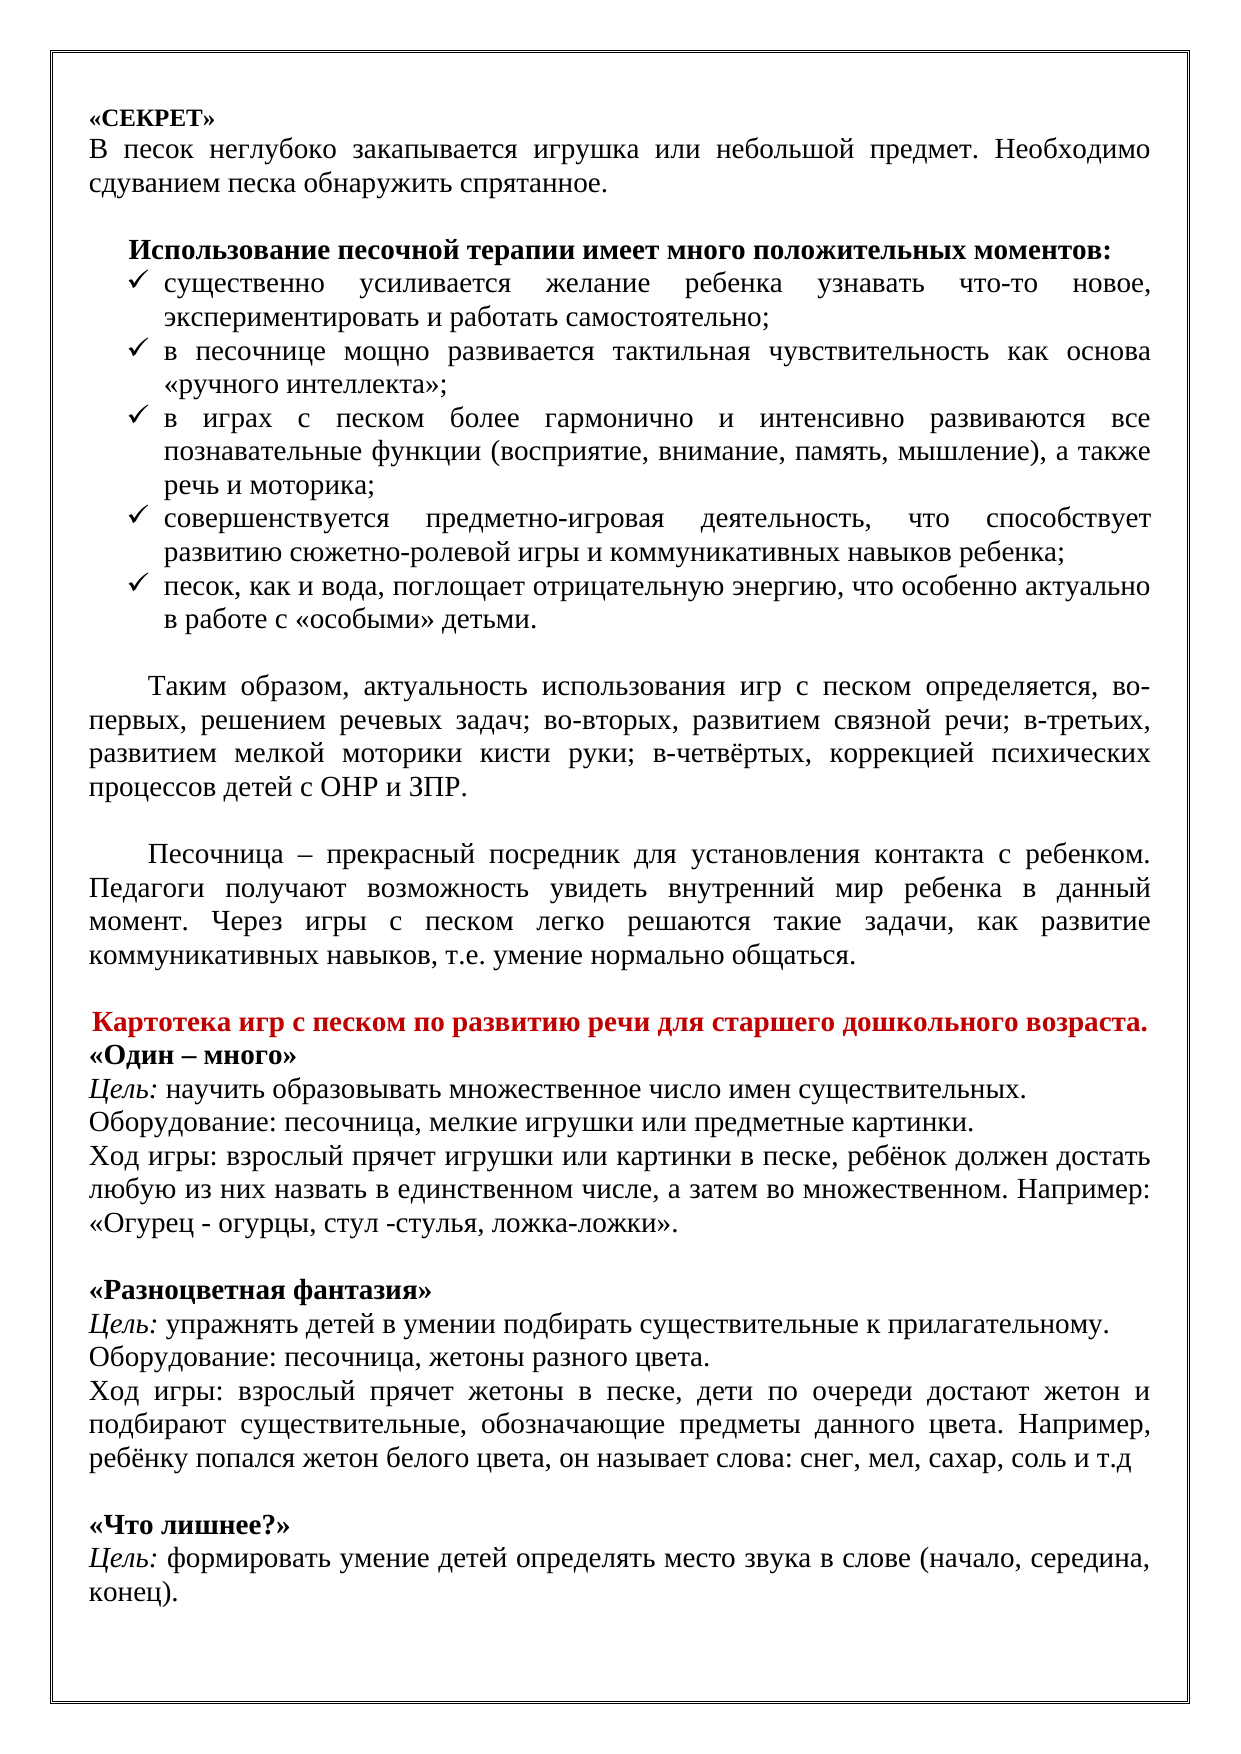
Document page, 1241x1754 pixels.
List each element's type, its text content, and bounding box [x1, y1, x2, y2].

list в играх с песком более гармонично и интенсивно развиваются все познавательные функции (восприятие, внимание, память, мышление), а также речь и моторика; [126, 400, 1152, 501]
text Цель: упражнять детей в умении подбирать существительные к прилагательному. [89, 1306, 1152, 1339]
text «Разноцветная фантазия» [89, 1272, 1152, 1306]
text Песочница – прекрасный посредник для установления контакта с ребенком. Педагоги получают возможность увидеть внутренний мир ребенка в данный момент. Через игры с песком легко решаются такие задачи, как развитие коммуникативных навыков, т.е. умение нормально общаться. [89, 836, 1152, 970]
list совершенствуется предметно-игровая деятельность, что способствует развитию сюжетно-ролевой игры и коммуникативных навыков ребенка; [126, 501, 1152, 568]
text Цель: формировать умение детей определять место звука в слове (начало, середина, конец). [89, 1541, 1152, 1608]
list существенно усиливается желание ребенка узнавать что-то новое, экспериментировать и работать самостоятельно; [126, 266, 1152, 333]
text Цель: научить образовывать множественное число имен существительных. [89, 1071, 1152, 1104]
text Использование песочной терапии имеет много положительных моментов: [89, 232, 1152, 266]
text «Что лишнее?» [89, 1507, 1152, 1541]
text «СЕКРЕТ» [89, 103, 1152, 131]
text В песок неглубоко закапывается игрушка или небольшой предмет. Необходимо сдуванием песка обнаружить спрятанное. [89, 131, 1152, 198]
text Оборудование: песочница, мелкие игрушки или предметные картинки. [89, 1104, 1152, 1138]
text «Один – много» [89, 1037, 1152, 1071]
text Ход игры: взрослый прячет игрушки или картинки в песке, ребёнок должен достать любую из них назвать в единственном числе, а затем во множественном. Например: «Огурец - огурцы, стул -стулья, ложка-ложки». [89, 1138, 1152, 1239]
list в песочнице мощно развивается тактильная чувствительность как основа «ручного интеллекта»; [126, 333, 1152, 400]
text Картотека игр с песком по развитию речи для старшего дошкольного возраста. [89, 1004, 1152, 1037]
text Оборудование: песочница, жетоны разного цвета. [89, 1339, 1152, 1373]
text Ход игры: взрослый прячет жетоны в песке, дети по очереди достают жетон и подбирают существительные, обозначающие предметы данного цвета. Например, ребёнку попался жетон белого цвета, он называет слова: снег, мел, сахар, соль и т.д [89, 1373, 1152, 1473]
list песок, как и вода, поглощает отрицательную энергию, что особенно актуально в работе с «особыми» детьми. [126, 568, 1152, 635]
text Таким образом, актуальность использования игр с песком определяется, во-первых, решением речевых задач; во-вторых, развитием связной речи; в-третьих, развитием мелкой моторики кисти руки; в-четвёртых, коррекцией психических процессов детей с ОНР и ЗПР. [89, 668, 1152, 803]
